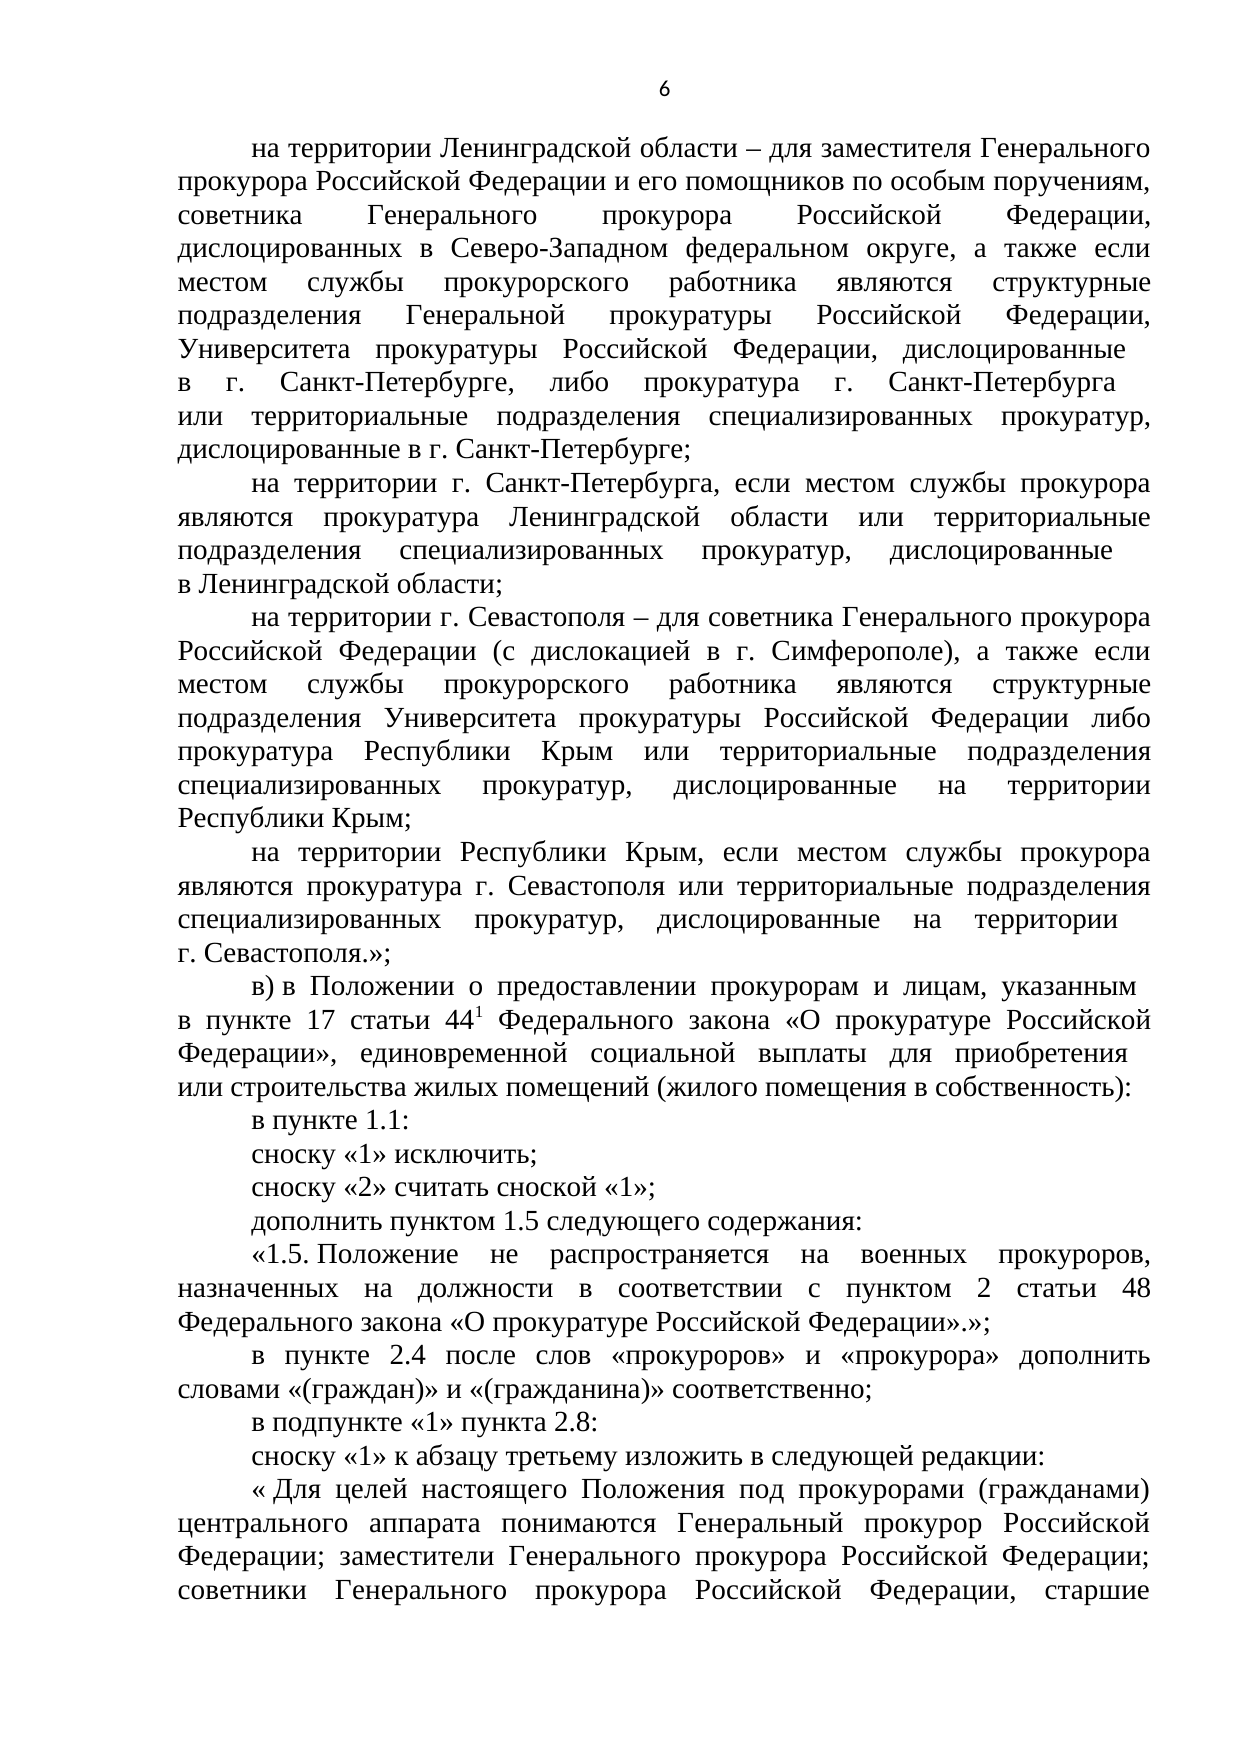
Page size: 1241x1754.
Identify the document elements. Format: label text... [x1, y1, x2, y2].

text в пункте 1.1: [177, 1102, 1152, 1136]
text в) в Положении о предоставлении прокурорам и лицам, указанным в пункте 17 статьи 441 Федерального закона «О прокуратуре Российской Федерации», единовременной социальной выплаты для приобретения или строительства жилых помещений (жилого помещения в собственность): [177, 968, 1152, 1102]
text дополнить пунктом 1.5 следующего содержания: [177, 1203, 1152, 1237]
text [177, 1471, 1152, 1606]
text в подпункте «1» пункта 2.8: [177, 1404, 1152, 1438]
text «1.5. Положение не распространяется на военных прокуроров, назначенных на должности в соответствии с пунктом 2 статьи 48 Федерального закона «О прокуратуре Российской Федерации».»; [177, 1237, 1152, 1337]
text на территории Ленинградской области – для заместителя Генерального прокурора Российской Федерации и его помощников по особым поручениям, советника Генерального прокурора Российской Федерации, дислоцированных в Северо-Западном федеральном округе, а также если местом службы прокурорского работника являются структурные подразделения Генеральной прокуратуры Российской Федерации, Университета прокуратуры Российской Федерации, дислоцированные в г. Санкт-Петербурге, либо прокуратура г. Санкт-Петербурга или территориальные подразделения специализированных прокуратур, дислоцированные в г. Санкт-Петербурге; [177, 130, 1152, 465]
text сноску «2» считать сноской «1»; [177, 1169, 1152, 1203]
text на территории г. Санкт-Петербурга, если местом службы прокурора являются прокуратура Ленинградской области или территориальные подразделения специализированных прокуратур, дислоцированные в Ленинградской области; [177, 465, 1152, 599]
text на территории Республики Крым, если местом службы прокурора являются прокуратура г. Севастополя или территориальные подразделения специализированных прокуратур, дислоцированные на территории г. Севастополя.»; [177, 834, 1152, 968]
text на территории г. Севастополя – для советника Генерального прокурора Российской Федерации (с дислокацией в г. Симферополе), а также если местом службы прокурорского работника являются структурные подразделения Университета прокуратуры Российской Федерации либо прокуратура Республики Крым или территориальные подразделения специализированных прокуратур, дислоцированные на территории Республики Крым; [177, 599, 1152, 834]
text в пункте 2.4 после слов «прокуроров» и «прокурора» дополнить словами «(граждан)» и «(гражданина)» соответственно; [177, 1337, 1152, 1404]
text сноску «1» к абзацу третьему изложить в следующей редакции: [177, 1438, 1152, 1471]
text сноску «1» исключить; [177, 1136, 1152, 1169]
